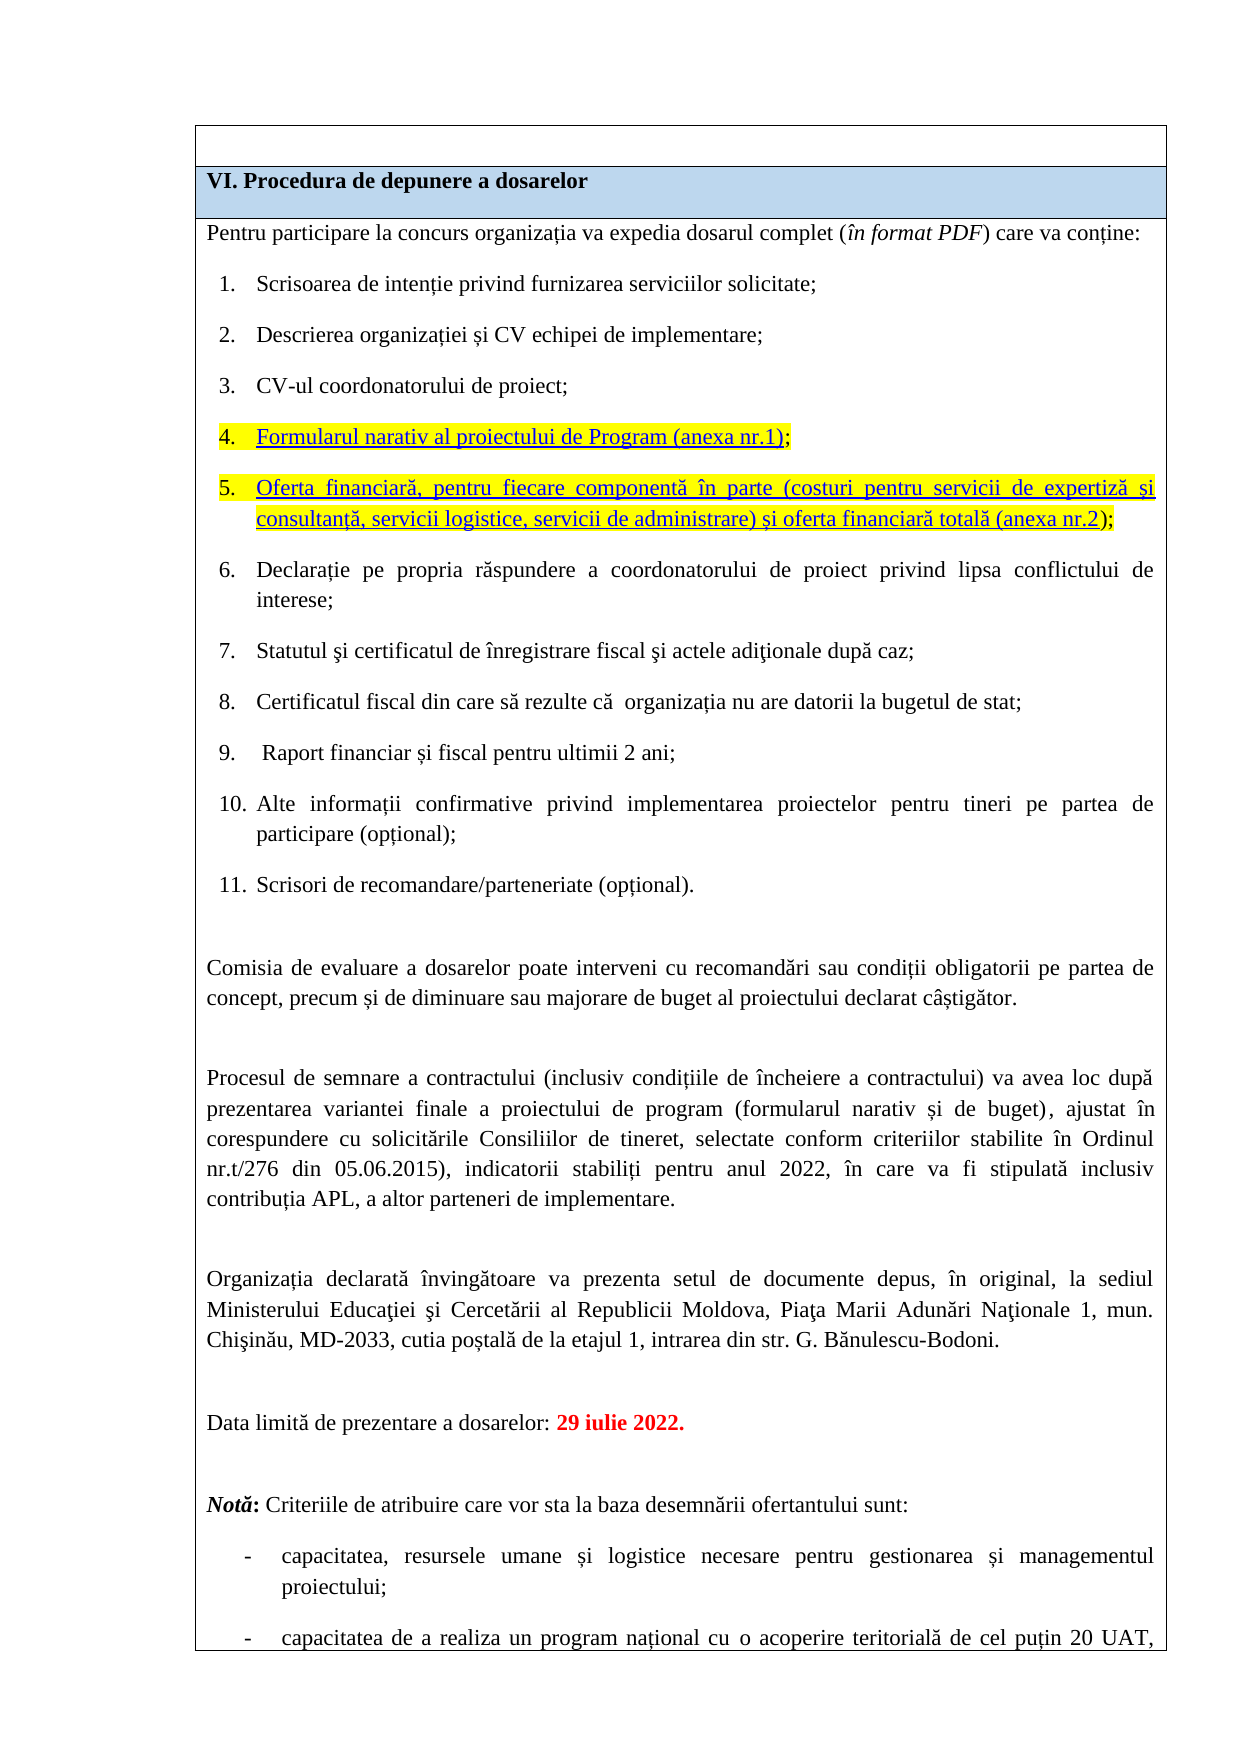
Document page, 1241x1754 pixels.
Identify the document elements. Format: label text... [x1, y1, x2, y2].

table_cell VI. Procedura de depunere a dosarelor [196, 167, 1166, 218]
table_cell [196, 219, 1166, 1650]
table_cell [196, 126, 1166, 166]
